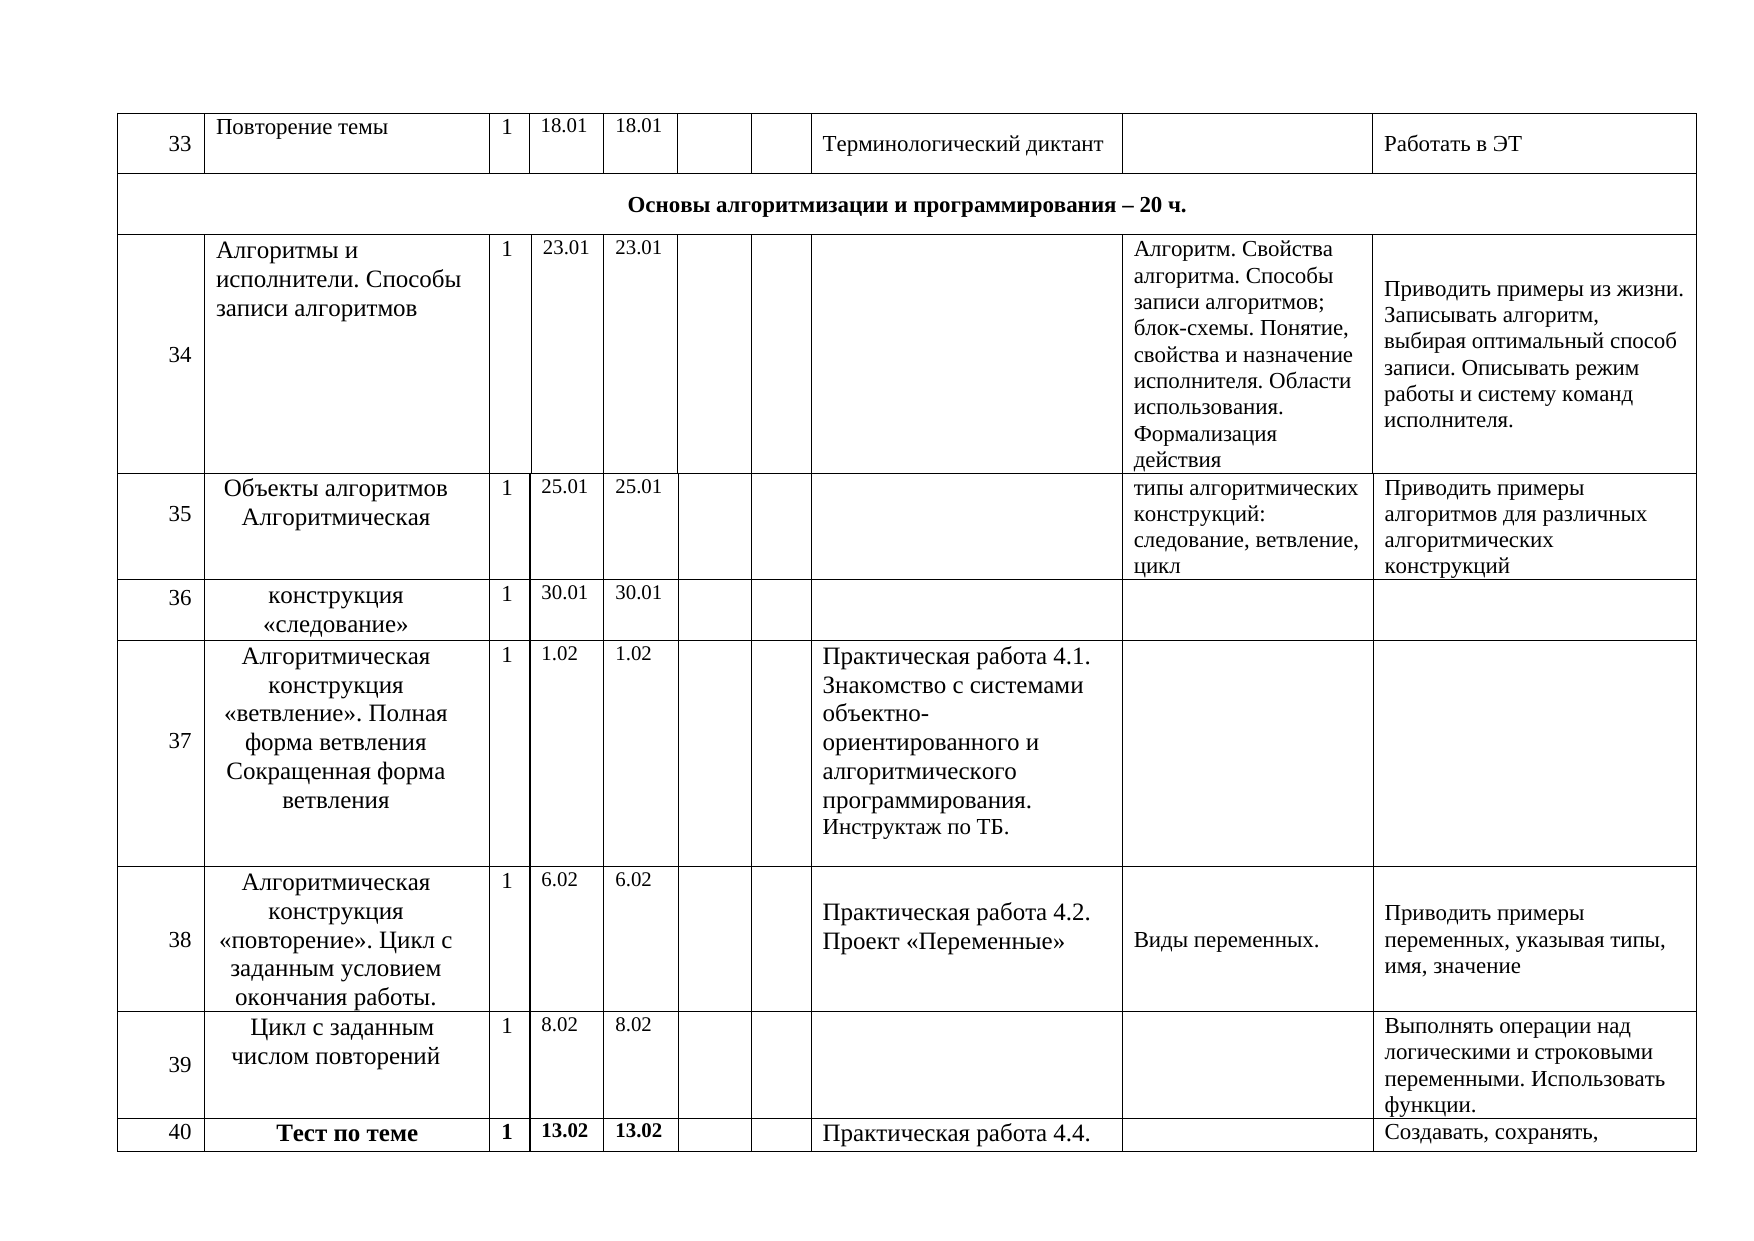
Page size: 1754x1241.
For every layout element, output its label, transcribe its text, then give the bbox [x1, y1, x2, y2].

table_cell [679, 641, 751, 866]
table_cell [1123, 1119, 1373, 1151]
table_cell 23.01 [532, 235, 603, 472]
table_cell Объекты алгоритмов Алгоритмическая [205, 474, 489, 579]
table_cell Работать в ЭТ [1373, 114, 1696, 173]
table_cell 39 [118, 1012, 204, 1117]
table_cell 34 [118, 235, 204, 472]
table_cell [752, 580, 811, 640]
table_cell [1123, 641, 1373, 866]
table_cell 30.01 [604, 580, 678, 640]
table_cell 23.01 [604, 235, 677, 472]
table_cell Практическая работа 4.2. Проект «Переменные» [812, 867, 1122, 1011]
table_cell типы алгоритмических конструкций: следование, ветвление, цикл [1123, 474, 1373, 579]
table_cell 6.02 [531, 867, 603, 1011]
table_cell 8.02 [604, 1012, 678, 1117]
table_cell 8.02 [531, 1012, 603, 1117]
table_cell [752, 1119, 811, 1151]
table_cell 1 [490, 1012, 529, 1117]
table_cell Алгоритмы и исполнители. Способы записи алгоритмов [205, 235, 489, 472]
table_cell 1.02 [604, 641, 678, 866]
table_cell [812, 235, 1122, 472]
table_cell 25.01 [531, 474, 603, 579]
table_cell Практическая работа 4.1. Знакомство с системами объектно-ориентированного и алгоритмического программирования. Инструктаж по ТБ. [812, 641, 1122, 866]
table_cell [679, 867, 751, 1011]
table_cell Основы алгоритмизации и программирования – 20 ч. [118, 174, 1696, 234]
table_cell 36 [118, 580, 204, 640]
table_cell конструкция «следование» [205, 580, 489, 640]
table_cell 6.02 [604, 867, 678, 1011]
table_cell 25.01 [604, 474, 678, 579]
table_cell 18.01 [530, 114, 603, 173]
table_cell Приводить примеры из жизни. Записывать алгоритм, выбирая оптимальный способ записи. Описывать режим работы и систему команд исполнителя. [1373, 235, 1696, 472]
table_cell [752, 474, 811, 579]
table_cell Приводить примеры переменных, указывая типы, имя, значение [1374, 867, 1696, 1011]
table_cell Цикл с заданным числом повторений [205, 1012, 489, 1117]
table_cell Приводить примеры алгоритмов для различных алгоритмических конструкций [1374, 474, 1696, 579]
table_cell [679, 1119, 751, 1151]
table_cell [812, 1012, 1122, 1117]
table_cell [1123, 114, 1372, 173]
table_cell Алгоритмическая конструкция «ветвление». Полная форма ветвления Сокращенная форма ветвления [205, 641, 489, 866]
table_cell Терминологический диктант [812, 114, 1122, 173]
table_cell [752, 114, 811, 173]
table_cell 13.02 [604, 1119, 678, 1151]
table_cell [678, 114, 751, 173]
table_cell [812, 580, 1122, 640]
table_cell Тест по теме «Основы алгоритмизации» [205, 1119, 489, 1151]
table_cell Повторение темы [205, 114, 489, 173]
table_cell 1 [490, 474, 529, 579]
table_cell [752, 867, 811, 1011]
table_cell 1 [490, 114, 529, 173]
table_cell [1374, 580, 1696, 640]
table_cell 1 [490, 235, 531, 472]
table_cell 37 [118, 641, 204, 866]
table_cell [679, 474, 751, 579]
table_cell 1.02 [531, 641, 603, 866]
table_cell Виды переменных. [1123, 867, 1373, 1011]
table_cell 13.02 [531, 1119, 603, 1151]
table_cell 40 [118, 1119, 204, 1151]
table_cell [1123, 1012, 1373, 1117]
table_cell Выполнять операции над логическими и строковыми переменными. Использовать функции. [1374, 1012, 1696, 1117]
table_cell [752, 235, 811, 472]
table_cell 35 [118, 474, 204, 579]
table_cell [752, 641, 811, 866]
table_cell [812, 1119, 1122, 1151]
table_cell Алгоритм. Свойства алгоритма. Способы записи алгоритмов; блок-схемы. Понятие, свойства и назначение исполнителя. Области использования. Формализация действия [1123, 235, 1372, 472]
table_cell [752, 1012, 811, 1117]
table_cell [679, 580, 751, 640]
table_cell [1374, 641, 1696, 866]
table_cell [1123, 580, 1373, 640]
table_cell [678, 235, 751, 472]
table_cell 1 [490, 1119, 529, 1151]
table_cell [812, 474, 1122, 579]
table_cell 18.01 [604, 114, 677, 173]
table_cell [679, 1012, 751, 1117]
table_cell 38 [118, 867, 204, 1011]
table_cell 33 [118, 114, 204, 173]
table_cell 1 [490, 641, 529, 866]
table_cell 1 [490, 580, 529, 640]
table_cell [1374, 1119, 1696, 1151]
table_cell 1 [490, 867, 529, 1011]
table_cell 30.01 [531, 580, 603, 640]
table_cell Алгоритмическая конструкция «повторение». Цикл с заданным условием окончания работы. [205, 867, 489, 1011]
